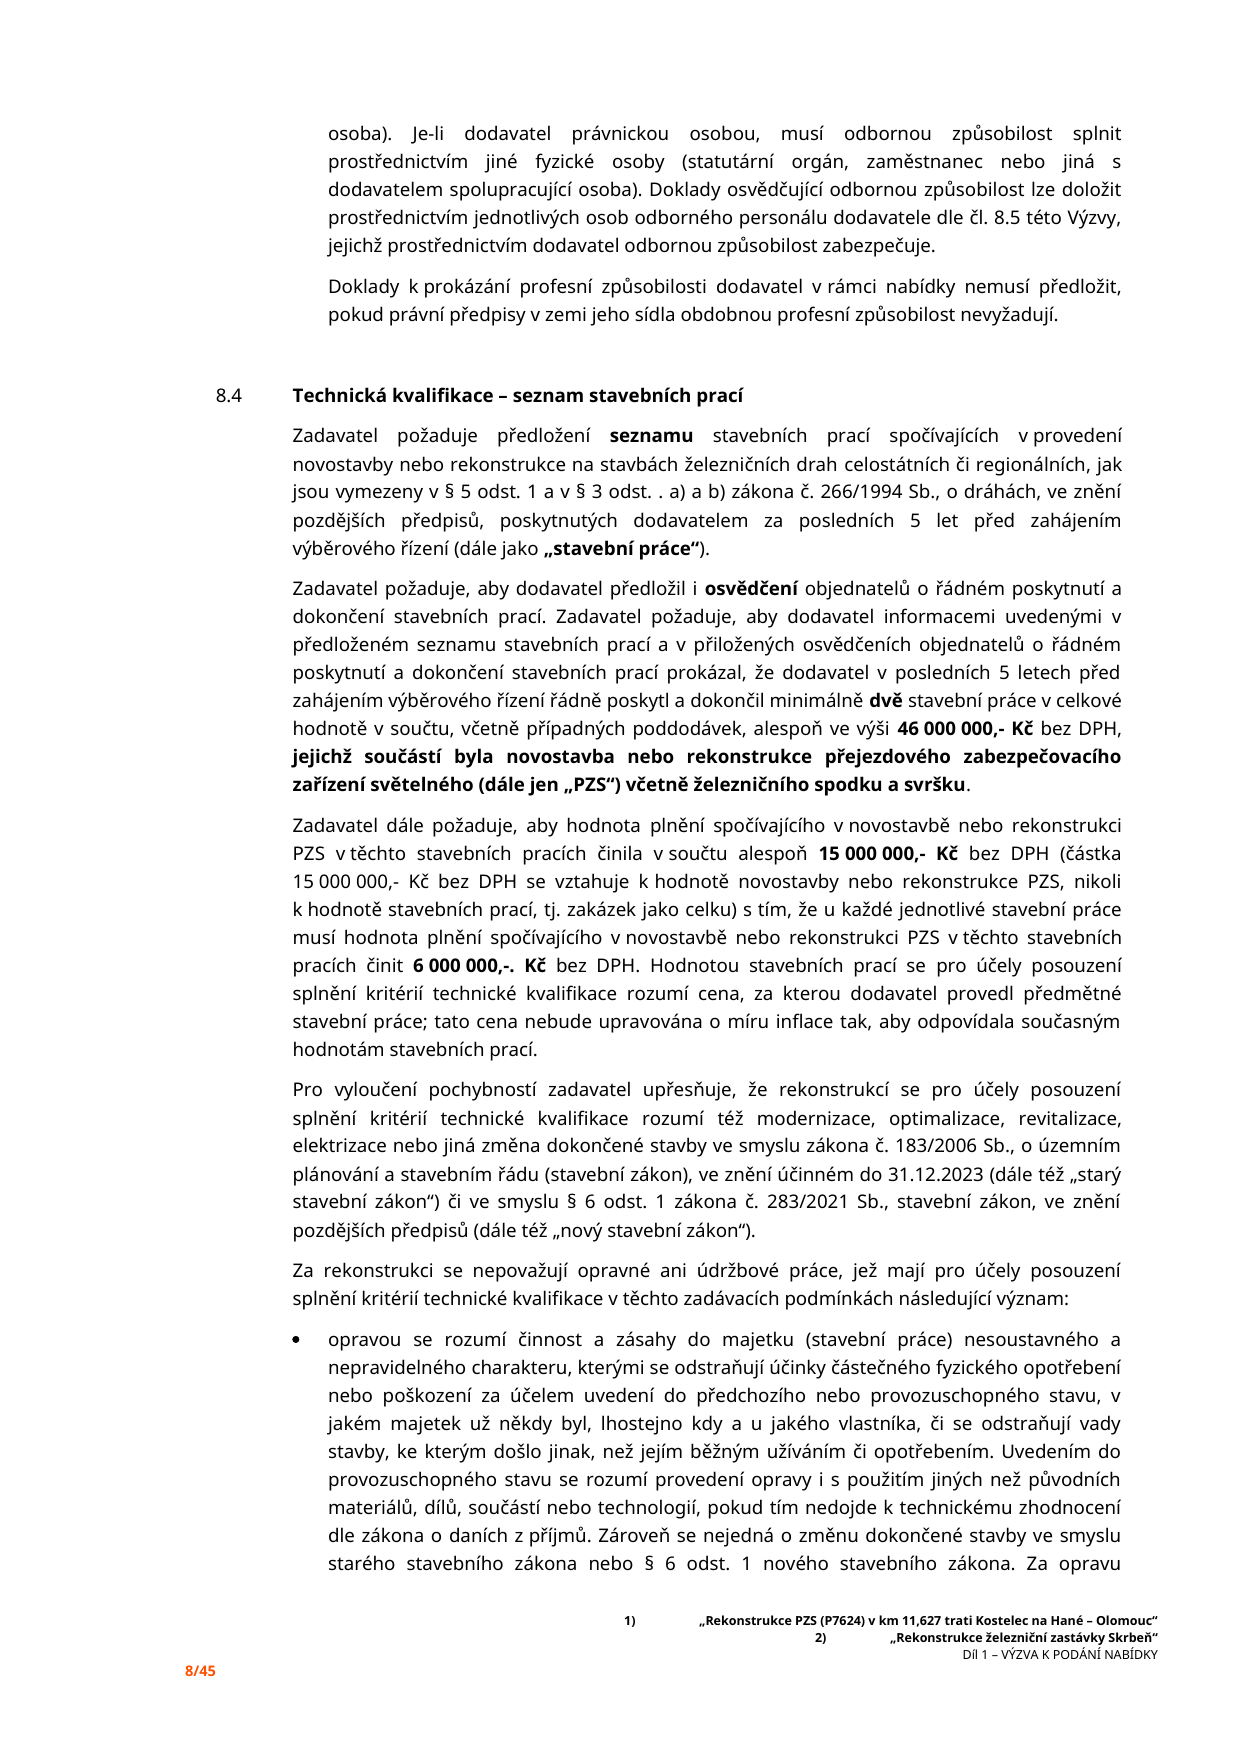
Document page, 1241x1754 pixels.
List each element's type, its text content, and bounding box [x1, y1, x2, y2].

text Pro vyloučení pochybností zadavatel upřesňuje, že rekonstrukcí se pro účely posouzení splnění kritérií technické kvalifikace rozumí též modernizace, optimalizace, revitalizace, elektrizace nebo jiná změna dokončené stavby ve smyslu zákona č. 183/2006 Sb., o územním plánování a stavebním řádu (stavební zákon), ve znění účinném do 31.12.2023 (dále též „starý stavební zákon“) či ve smyslu § 6 odst. 1 zákona č. 283/2021 Sb., stavební zákon, ve znění pozdějších předpisů (dále též „nový stavební zákon“). [292, 1077, 1122, 1242]
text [328, 121, 1122, 258]
text Doklady k prokázání profesní způsobilosti dodavatel v rámci nabídky nemusí předložit, pokud právní předpisy v zemi jeho sídla obdobnou profesní způsobilost nevyžadují. [328, 273, 1122, 327]
text Zadavatel požaduje, aby dodavatel předložil i osvědčení objednatelů o řádném poskytnutí a dokončení stavebních prací. Zadavatel požaduje, aby dodavatel informacemi uvedenými v předloženém seznamu stavebních prací a v přiložených osvědčeních objednatelů o řádném poskytnutí a dokončení stavebních prací prokázal, že dodavatel v posledních 5 letech před zahájením výběrového řízení řádně poskytl a dokončil minimálně dvě stavební práce v celkové hodnotě v součtu, včetně případných poddodávek, alespoň ve výši 46 000 000,- Kč bez DPH, jejichž součástí byla novostavba nebo rekonstrukce přejezdového zabezpečovacího zařízení světelného (dále jen „PZS“) včetně železničního spodku a svršku. [292, 575, 1122, 797]
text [292, 1326, 1122, 1576]
text Technická kvalifikace – seznam stavebních prací [216, 382, 1122, 408]
text Zadavatel dále požaduje, aby hodnota plnění spočívajícího v novostavbě nebo rekonstrukci PZS v těchto stavebních pracích činila v součtu alespoň 15 000 000,- Kč bez DPH (částka 15 000 000,- Kč bez DPH se vztahuje k hodnotě novostavby nebo rekonstrukce PZS, nikoli k hodnotě stavebních prací, tj. zakázek jako celku) s tím, že u každé jednotlivé stavební práce musí hodnota plnění spočívajícího v novostavbě nebo rekonstrukci PZS v těchto stavebních pracích činit 6 000 000,-. Kč bez DPH. Hodnotou stavebních prací se pro účely posouzení splnění kritérií technické kvalifikace rozumí cena, za kterou dodavatel provedl předmětné stavební práce; tato cena nebude upravována o míru inflace tak, aby odpovídala současným hodnotám stavebních prací. [292, 812, 1122, 1062]
text Za rekonstrukci se nepovažují opravné ani údržbové práce, jež mají pro účely posouzení splnění kritérií technické kvalifikace v těchto zadávacích podmínkách následující význam: [292, 1257, 1122, 1311]
text Zadavatel požaduje předložení seznamu stavebních prací spočívajících v provedení novostavby nebo rekonstrukce na stavbách železničních drah celostátních či regionálních, jak jsou vymezeny v § 5 odst. 1 a v § 3 odst. . a) a b) zákona č. 266/1994 Sb., o dráhách, ve znění pozdějších předpisů, poskytnutých dodavatelem za posledních 5 let před zahájením výběrového řízení (dále jako „stavební práce“). [292, 423, 1122, 560]
